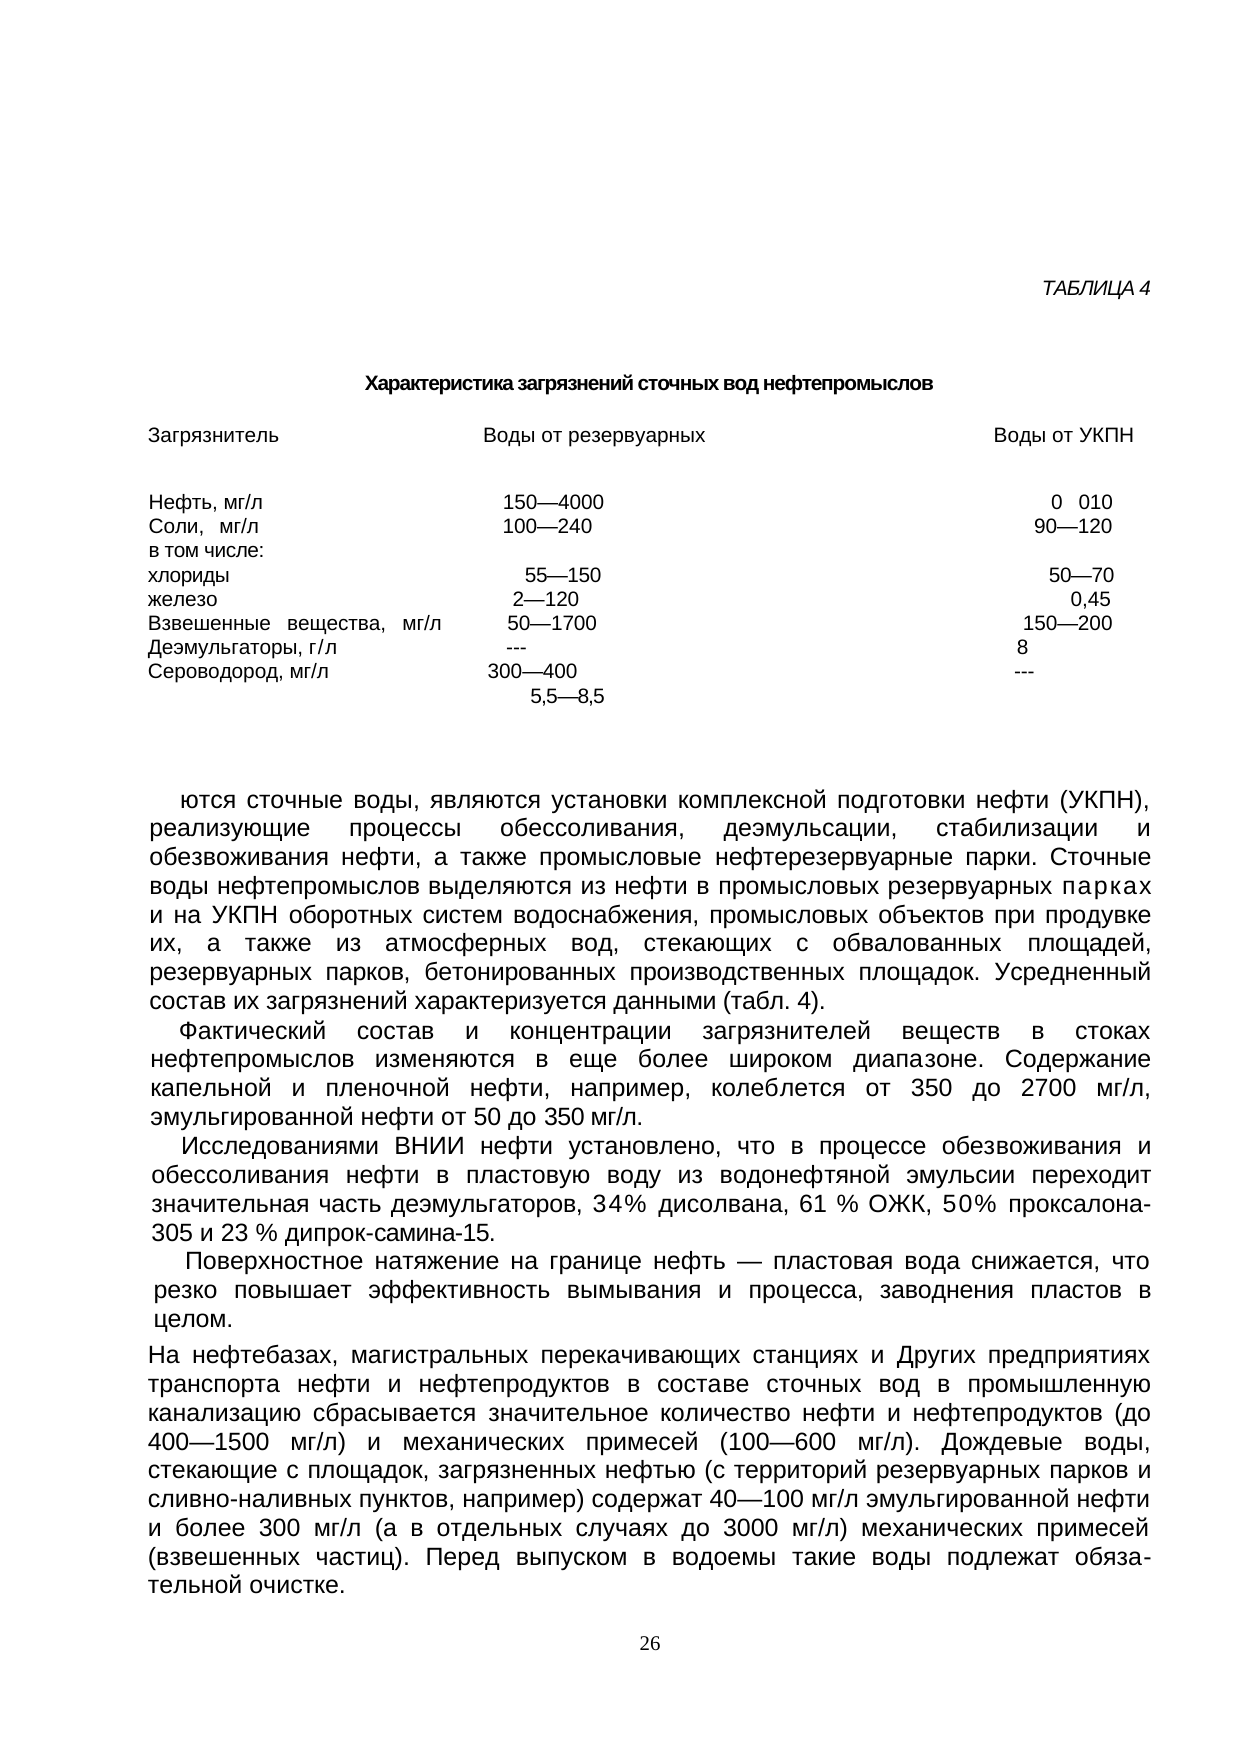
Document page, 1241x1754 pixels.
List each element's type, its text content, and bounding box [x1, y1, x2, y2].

text ТАБЛИЦА 4 [148, 275, 1151, 299]
text Сероводород, мг/л 300—400 --- [148, 659, 1116, 683]
text Загрязнитель Воды от резервуарных Воды от УКПН [148, 423, 1152, 447]
text Нефть, мг/л 150—4000 0 010 Соли, мг/л 100—240 90—120 в том числе: [148, 490, 1116, 562]
text Исследованиями ВНИИ нефти установлено, что в процессе обезвоживания и обессоливания нефти в пластовую воду из водонефтяной эмульсии переходит значительная часть деэмульгаторов, 34% дисолвана, 61 % ОЖК, 50% проксалона-305 и 23 % дипрок-самина-15. [151, 1131, 1151, 1246]
text Фактический состав и концентрации загрязнителей веществ в стоках нефтепромыслов изменяются в еще более широком диапазоне. Содержание капельной и пленочной нефти, например, колеблется от 350 до 2700 мг/л, эмульгированной нефти от 50 до 350 мг/л. [150, 1016, 1151, 1131]
text хлориды 55—150 50—70 железо 2—120 0,45 Взвешенные вещества, мг/л 50—1700 150—200 Деэмульгаторы, г/л --- 8 [148, 563, 1116, 658]
text Поверхностное натяжение на границе нефть — пластовая вода снижается, что резко повышает эффективность вымывания и процесса, заводнения пластов в целом. [153, 1246, 1151, 1332]
text 5,5—8,5 [501, 684, 1152, 708]
text На нефтебазах, магистральных перекачивающих станциях и Других предприятиях транспорта нефти и нефтепродуктов в составе сточных вод в промышленную канализацию сбрасывается значительное количество нефти и нефтепродуктов (до 400—1500 мг/л) и механических примесей (100—600 мг/л). Дождевые воды, стекающие с площадок, загрязненных нефтью (с территорий резервуарных парков и сливно-наливных пунктов, например) содержат 40—100 мг/л эмульгированной нефти и более 300 мг/л (а в отдельных случаях до 3000 мг/л) механических примесей (взвешенных частиц). Перед выпуском в водоемы такие воды подлежат обязательной очистке. [148, 1341, 1151, 1599]
text Характеристика загрязнений сточных вод нефтепромыслов [148, 371, 1152, 395]
text ются сточные воды, являются установки комплексной подготовки нефти (УКПН), реализующие процессы обессоливания, деэмульсации, стабилизации и обезвоживания нефти, а также промысловые нефтерезервуарные парки. Сточные воды нефтепромыслов выделяются из нефти в промысловых резервуарных парках и на УКПН оборотных систем водоснабжения, промысловых объектов при продувке их, а также из атмосферных вод, стекающих с обвалованных площадей, резервуарных парков, бетонированных производственных площадок. Усредненный состав их загрязнений характеризуется данными (табл. 4). [149, 785, 1151, 1015]
